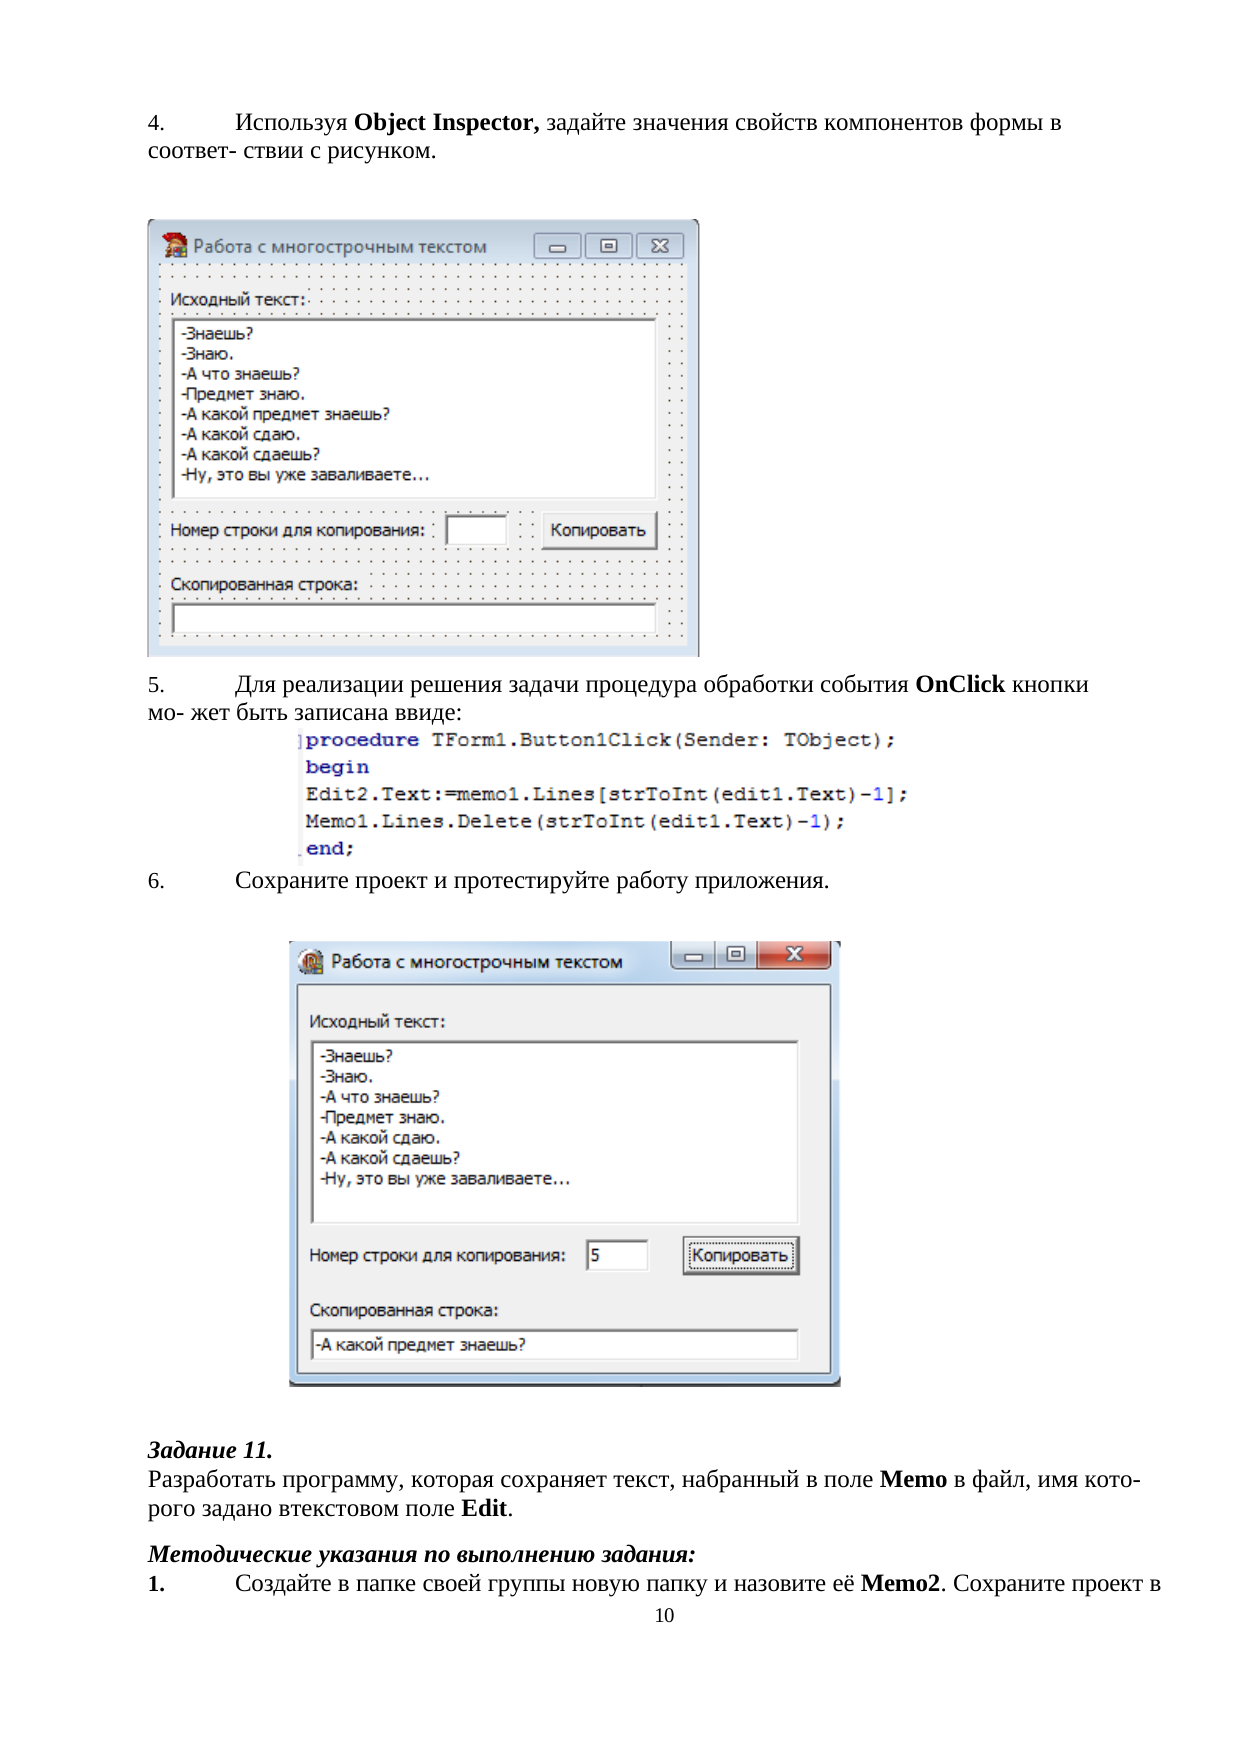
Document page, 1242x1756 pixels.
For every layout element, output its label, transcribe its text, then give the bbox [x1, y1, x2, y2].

list Сохраните проект и протестируйте работу приложения. [148, 865, 1242, 894]
picture [297, 728, 907, 866]
list Используя Object Inspector, задайте значения свойств компонентов формы в соответ- ствии с рисунком. [148, 108, 1153, 164]
subtitle Задание 11. [148, 1436, 1242, 1464]
picture [147, 219, 700, 657]
subtitle Методические указания по выполнению задания: [148, 1540, 1242, 1568]
text Разработать программу, которая сохраняет текст, набранный в поле Memo в файл, имя кото- рого задано втекстовом поле Edit. [148, 1464, 1183, 1522]
picture [289, 941, 841, 1387]
list Создайте в папке своей группы новую папку и назовите её Memo2. Сохраните проект в [148, 1568, 1242, 1597]
